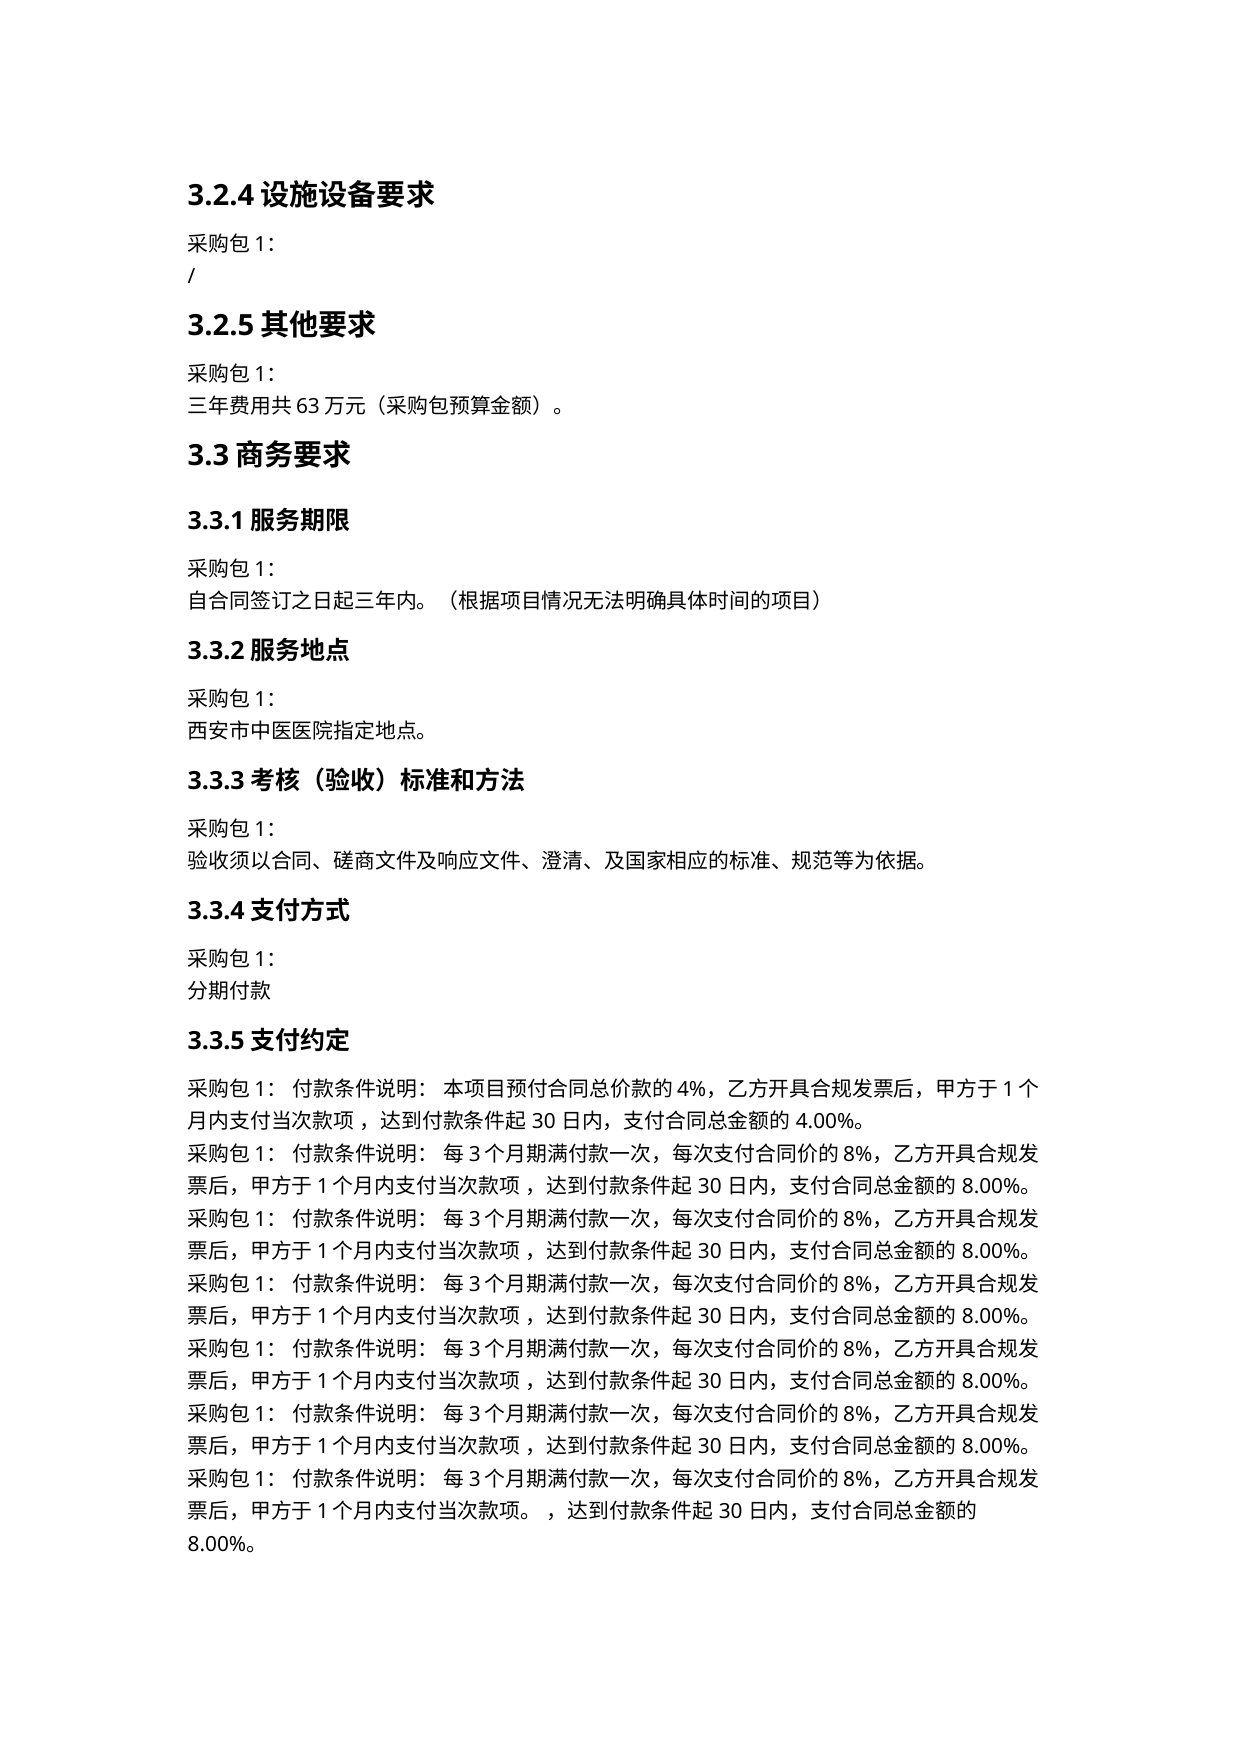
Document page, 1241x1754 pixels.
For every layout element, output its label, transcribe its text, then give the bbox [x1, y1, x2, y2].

text 3.3.2服务地点 [187, 617, 1053, 682]
text 采购包1： 付款条件说明： 每3个月期满付款一次，每次支付合同价的8%，乙方开具合规发票后，甲方于1个月内支付当次款项 ，达到付款条件起 30 日内，支付合同总金额的 8.00%。 [187, 1137, 1053, 1202]
text 三年费用共63万元（采购包预算金额）。 [187, 389, 1053, 422]
text 3.3.1服务期限 [187, 487, 1053, 552]
text 3.2.5其他要求 [187, 292, 1053, 357]
text 采购包1： 付款条件说明： 本项目预付合同总价款的4%，乙方开具合规发票后，甲方于1个月内支付当次款项 ，达到付款条件起 30 日内，支付合同总金额的 4.00%。 [187, 1072, 1053, 1137]
text 3.3.3考核（验收）标准和方法 [187, 747, 1053, 812]
text 采购包1： [187, 552, 1053, 584]
text 采购包1： 付款条件说明： 每3个月期满付款一次，每次支付合同价的8%，乙方开具合规发票后，甲方于1个月内支付当次款项。 ，达到付款条件起 30 日内，支付合同总金额的 8.00%。 [187, 1462, 1053, 1559]
text 3.2.4设施设备要求 [187, 162, 1053, 227]
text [187, 1397, 1053, 1462]
text 采购包1： [187, 357, 1053, 389]
text 西安市中医医院指定地点。 [187, 714, 1053, 747]
text 分期付款 [187, 974, 1053, 1007]
text 采购包1： 付款条件说明： 每3个月期满付款一次，每次支付合同价的8%，乙方开具合规发票后，甲方于1个月内支付当次款项 ，达到付款条件起 30 日内，支付合同总金额的 8.00%。 [187, 1332, 1053, 1397]
text 3.3商务要求 [187, 422, 1053, 487]
text 采购包1： [187, 227, 1053, 259]
text / [187, 259, 1053, 292]
text 3.3.5支付约定 [187, 1007, 1053, 1072]
text 采购包1： [187, 812, 1053, 844]
text 采购包1： 付款条件说明： 每3个月期满付款一次，每次支付合同价的8%，乙方开具合规发票后，甲方于1个月内支付当次款项 ，达到付款条件起 30 日内，支付合同总金额的 8.00%。 [187, 1267, 1053, 1332]
text 采购包1： [187, 682, 1053, 714]
text 采购包1： [187, 942, 1053, 974]
text 验收须以合同、磋商文件及响应文件、澄清、及国家相应的标准、规范等为依据。 [187, 844, 1053, 877]
text 自合同签订之日起三年内。（根据项目情况无法明确具体时间的项目） [187, 584, 1053, 617]
text 3.3.4支付方式 [187, 877, 1053, 942]
text 采购包1： 付款条件说明： 每3个月期满付款一次，每次支付合同价的8%，乙方开具合规发票后，甲方于1个月内支付当次款项 ，达到付款条件起 30 日内，支付合同总金额的 8.00%。 [187, 1202, 1053, 1267]
